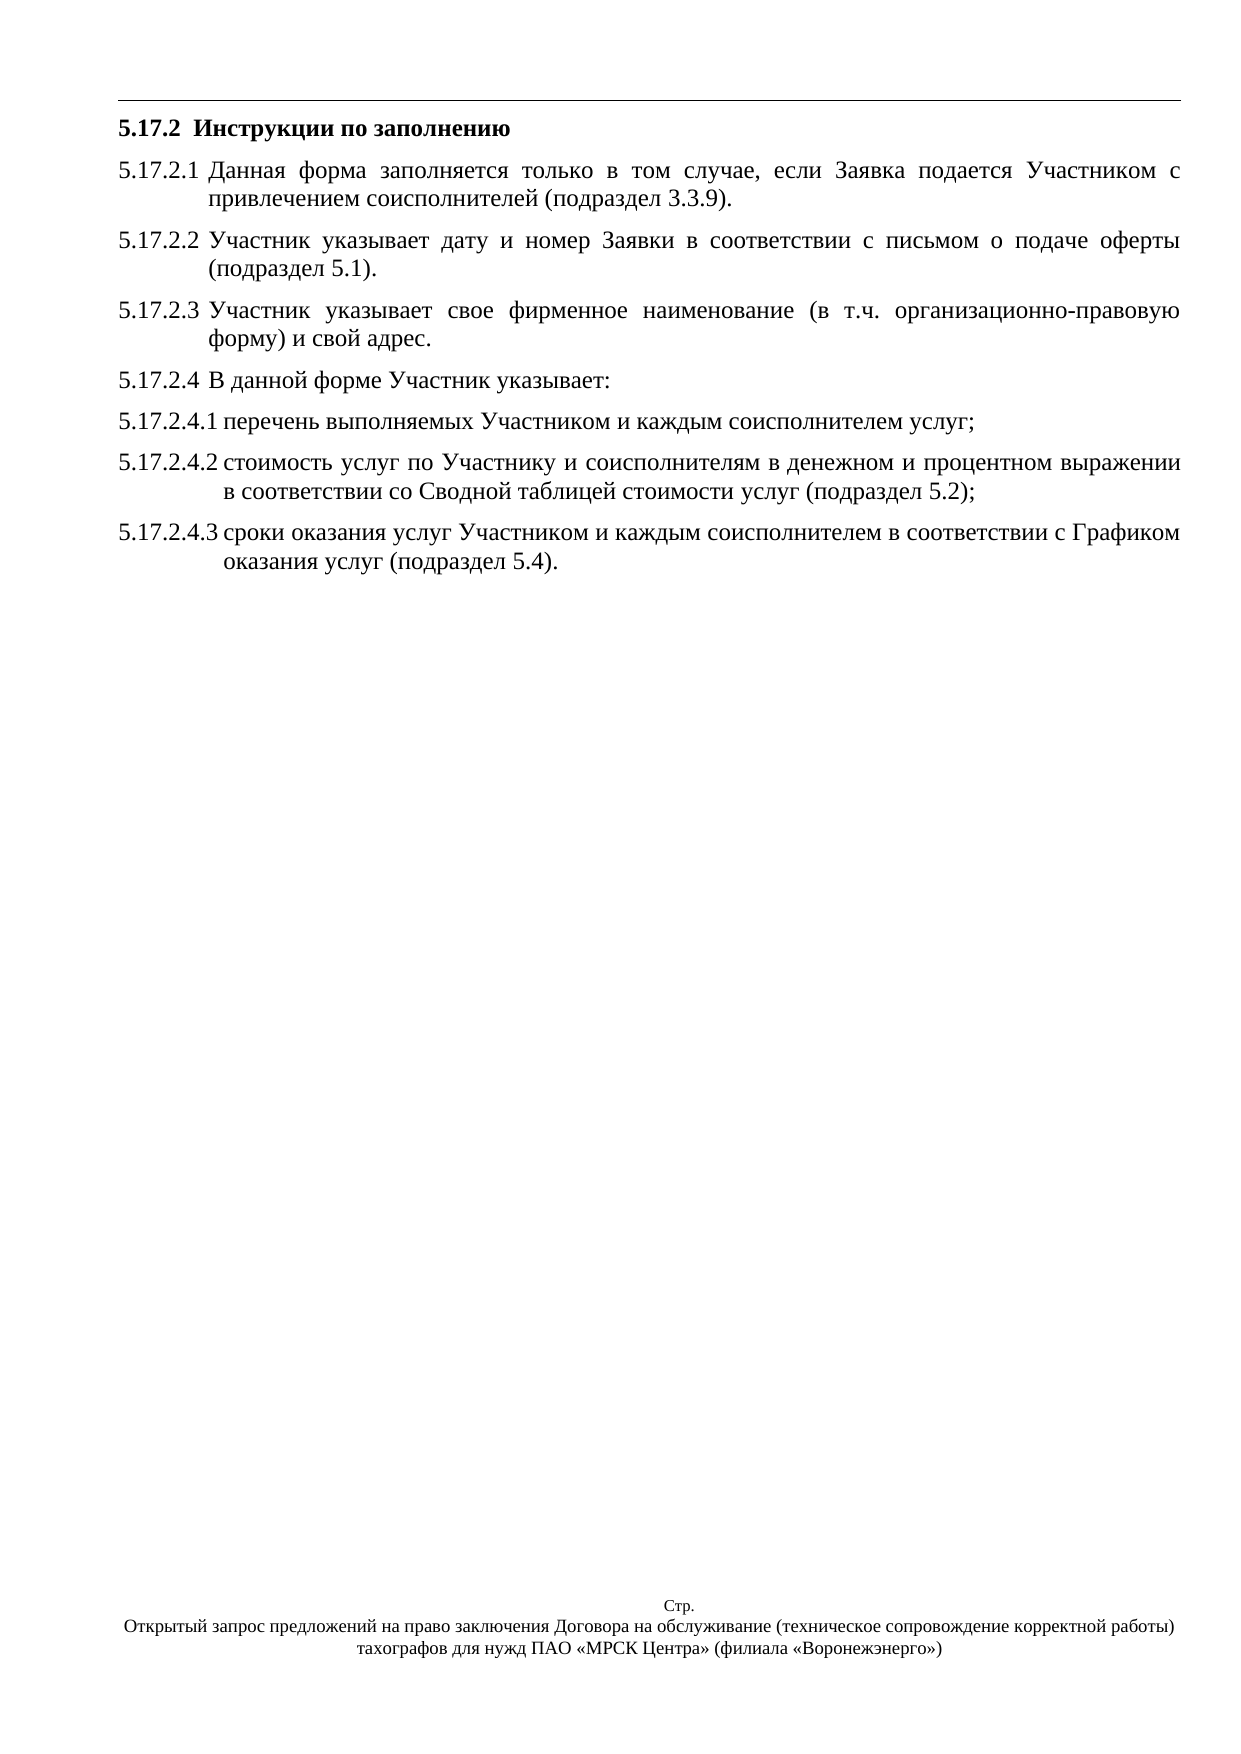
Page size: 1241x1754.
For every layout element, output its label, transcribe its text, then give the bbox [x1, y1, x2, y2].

subtitle Инструкции по заполнению [118, 113, 1181, 142]
list Участник указывает дату и номер Заявки в соответствии с письмом о подаче оферты (подраздел 5.1). [118, 225, 1181, 282]
list В данной форме Участник указывает: [118, 365, 1181, 393]
list Участник указывает свое фирменное наименование (в т.ч. организационно-правовую форму) и свой адрес. [118, 295, 1181, 352]
list сроки оказания услуг Участником и каждым соисполнителем в соответствии с Графиком оказания услуг (подраздел 5.4). [118, 517, 1181, 575]
list Данная форма заполняется только в том случае, если Заявка подается Участником с привлечением соисполнителей (подраздел 3.3.9). [118, 155, 1181, 212]
list стоимость услуг по Участнику и соисполнителям в денежном и процентном выражении в соответствии со Сводной таблицей стоимости услуг (подраздел 5.2); [118, 447, 1181, 505]
list перечень выполняемых Участником и каждым соисполнителем услуг; [118, 406, 1181, 435]
